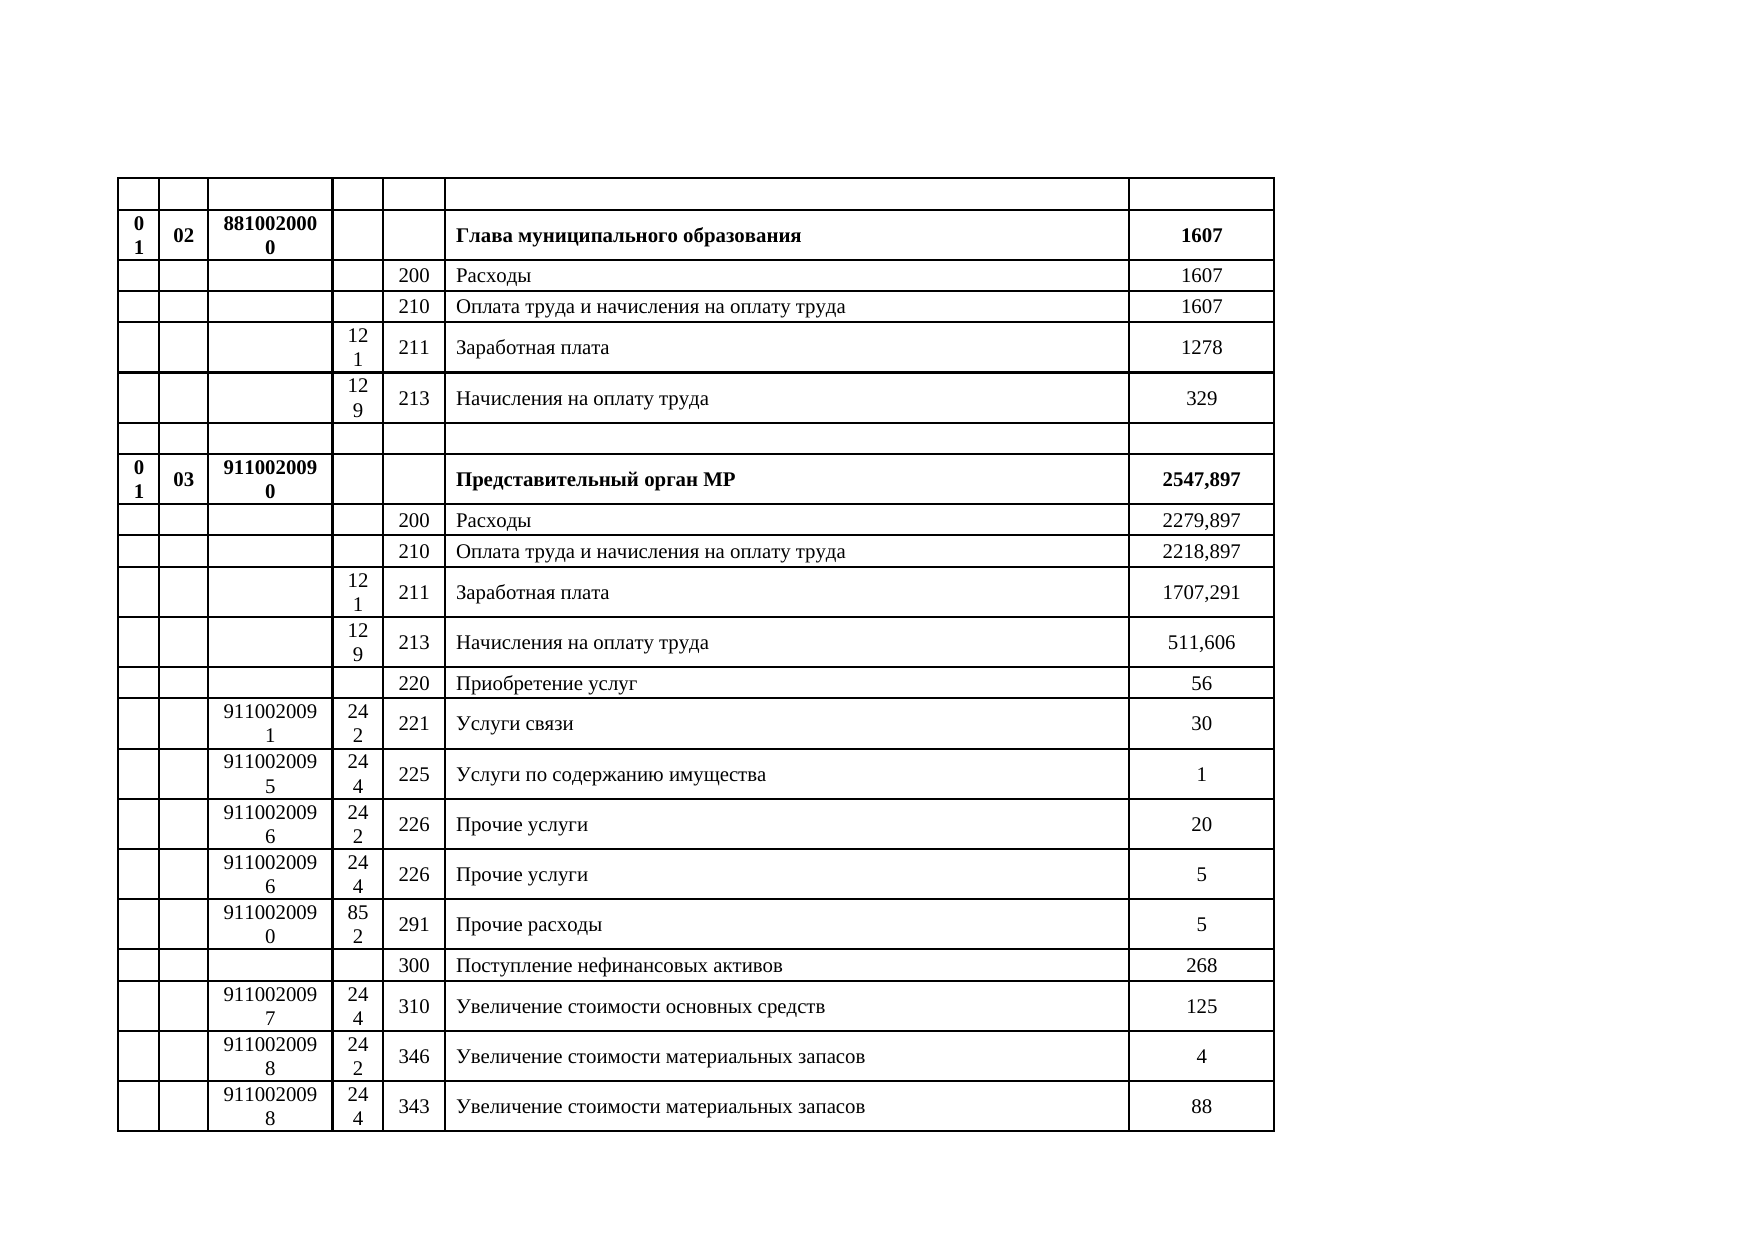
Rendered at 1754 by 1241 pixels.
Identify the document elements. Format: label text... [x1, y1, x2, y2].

table_cell 02 [160, 211, 207, 259]
table_cell 129 [334, 374, 382, 422]
table_cell 852 [334, 900, 382, 948]
table_cell [209, 374, 331, 422]
table_cell [334, 536, 382, 566]
table_cell [119, 1032, 158, 1080]
table_cell 343 [384, 1082, 444, 1130]
table_cell 9110020097 [209, 982, 331, 1030]
table_cell 329 [1130, 374, 1273, 422]
table_cell [160, 618, 207, 666]
table_cell [1130, 424, 1273, 453]
table_cell [334, 211, 382, 259]
table_cell 9110020098 [209, 1032, 331, 1080]
table_cell Приобретение услуг [446, 668, 1128, 697]
table_cell [384, 455, 444, 503]
table_cell 9110020098 [209, 1082, 331, 1130]
table_cell [160, 323, 207, 371]
table_cell [119, 179, 158, 208]
table_cell [119, 750, 158, 798]
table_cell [446, 1082, 1128, 1130]
table_cell 20 [1130, 800, 1273, 848]
table_cell 129 [334, 618, 382, 666]
table_cell Услуги по содержанию имущества [446, 750, 1128, 798]
table_cell 125 [1130, 982, 1273, 1030]
table_cell [119, 568, 158, 616]
table_cell [119, 618, 158, 666]
table_cell 121 [334, 568, 382, 616]
table_cell Прочие услуги [446, 850, 1128, 898]
table_cell [160, 850, 207, 898]
table_cell 01 [119, 211, 158, 259]
table_cell [334, 424, 382, 453]
table_cell [119, 850, 158, 898]
table_cell [119, 699, 158, 747]
table_cell 5 [1130, 850, 1273, 898]
table_cell 2279,897 [1130, 505, 1273, 534]
table_cell [209, 323, 331, 371]
table_cell [119, 323, 158, 371]
table_cell [334, 292, 382, 321]
table_cell 9110020096 [209, 800, 331, 848]
table_cell [119, 900, 158, 948]
table_cell 244 [334, 850, 382, 898]
table_cell 244 [334, 982, 382, 1030]
table_cell [209, 424, 331, 453]
table_cell 88 [1130, 1082, 1273, 1130]
table_cell [209, 505, 331, 534]
table_cell [160, 800, 207, 848]
table_cell 244 [334, 750, 382, 798]
table_cell [160, 1082, 207, 1130]
table_cell Заработная плата [446, 568, 1128, 616]
table_cell 221 [384, 699, 444, 747]
table_cell 5 [1130, 900, 1273, 948]
table_cell [160, 699, 207, 747]
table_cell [446, 1032, 1128, 1080]
table_cell 30 [1130, 699, 1273, 747]
table_cell [334, 179, 382, 208]
table_cell Увеличение стоимости основных средств [446, 982, 1128, 1030]
table_cell [384, 179, 444, 208]
table_cell [160, 668, 207, 697]
table_cell 242 [334, 1032, 382, 1080]
table_cell Расходы [446, 505, 1128, 534]
table_cell [119, 1082, 158, 1130]
table_cell Заработная плата [446, 323, 1128, 371]
table_cell 9110020096 [209, 850, 331, 898]
table_cell [119, 950, 158, 979]
table_cell Оплата труда и начисления на оплату труда [446, 536, 1128, 566]
table_cell [160, 982, 207, 1030]
table_cell 2547,897 [1130, 455, 1273, 503]
table_cell [119, 505, 158, 534]
table_cell [119, 668, 158, 697]
table_cell 300 [384, 950, 444, 979]
table_cell 346 [384, 1032, 444, 1080]
table_cell Оплата труда и начисления на оплату труда [446, 292, 1128, 321]
table_cell 8810020000 [209, 211, 331, 259]
table_cell 210 [384, 292, 444, 321]
table_cell [119, 292, 158, 321]
table_cell [119, 424, 158, 453]
table_cell 242 [334, 699, 382, 747]
table_cell 56 [1130, 668, 1273, 697]
table_cell [446, 179, 1128, 208]
table_cell 9110020090 [209, 455, 331, 503]
table_cell Представительный орган МР [446, 455, 1128, 503]
table_cell [209, 292, 331, 321]
table_cell 121 [334, 323, 382, 371]
table_cell Начисления на оплату труда [446, 618, 1128, 666]
table_cell [160, 292, 207, 321]
table_cell 213 [384, 618, 444, 666]
table_cell 1 [1130, 750, 1273, 798]
table_cell [209, 179, 331, 208]
table_cell [446, 424, 1128, 453]
table_cell [209, 618, 331, 666]
table_cell [209, 536, 331, 566]
table_cell Начисления на оплату труда [446, 374, 1128, 422]
table_cell [334, 668, 382, 697]
table_cell [160, 374, 207, 422]
table_cell [119, 374, 158, 422]
table_cell 226 [384, 850, 444, 898]
table_cell 1607 [1130, 211, 1273, 259]
table_cell [160, 261, 207, 290]
table_cell [160, 505, 207, 534]
table_cell [160, 536, 207, 566]
table_cell [334, 950, 382, 979]
table_cell 210 [384, 536, 444, 566]
table_cell 310 [384, 982, 444, 1030]
table_cell 4 [1130, 1032, 1273, 1080]
table_cell 01 [119, 455, 158, 503]
table_cell 2218,897 [1130, 536, 1273, 566]
table_cell [160, 900, 207, 948]
table_cell [119, 800, 158, 848]
table_cell Услуги связи [446, 699, 1128, 747]
table_cell 200 [384, 505, 444, 534]
table_cell 1278 [1130, 323, 1273, 371]
table_cell 268 [1130, 950, 1273, 979]
table_cell [209, 950, 331, 979]
table_cell [334, 261, 382, 290]
table_cell [384, 211, 444, 259]
table_cell Прочие расходы [446, 900, 1128, 948]
table_cell Расходы [446, 261, 1128, 290]
table_cell [119, 982, 158, 1030]
table_cell [209, 261, 331, 290]
table_cell 213 [384, 374, 444, 422]
table_cell 291 [384, 900, 444, 948]
table_cell [209, 668, 331, 697]
table_cell [334, 505, 382, 534]
table_cell 03 [160, 455, 207, 503]
table_cell 9110020091 [209, 699, 331, 747]
table_cell [1130, 179, 1273, 208]
table_cell 9110020095 [209, 750, 331, 798]
table_cell 225 [384, 750, 444, 798]
table_cell 220 [384, 668, 444, 697]
table_cell [160, 179, 207, 208]
table_cell [119, 536, 158, 566]
table_cell [160, 750, 207, 798]
table_cell Поступление нефинансовых активов [446, 950, 1128, 979]
table_cell 1607 [1130, 292, 1273, 321]
table_cell Прочие услуги [446, 800, 1128, 848]
table_cell 244 [334, 1082, 382, 1130]
table_cell [160, 568, 207, 616]
table_cell [160, 1032, 207, 1080]
table_cell 1607 [1130, 261, 1273, 290]
table_cell 1707,291 [1130, 568, 1273, 616]
table_cell Глава муниципального образования [446, 211, 1128, 259]
table_cell [160, 424, 207, 453]
table_cell 211 [384, 323, 444, 371]
table_cell 242 [334, 800, 382, 848]
table_cell [209, 568, 331, 616]
table_cell 9110020090 [209, 900, 331, 948]
table_cell [119, 261, 158, 290]
table_cell 226 [384, 800, 444, 848]
table_cell 200 [384, 261, 444, 290]
table_cell 511,606 [1130, 618, 1273, 666]
table_cell [334, 455, 382, 503]
table_cell [384, 424, 444, 453]
table_cell 211 [384, 568, 444, 616]
table_cell [160, 950, 207, 979]
